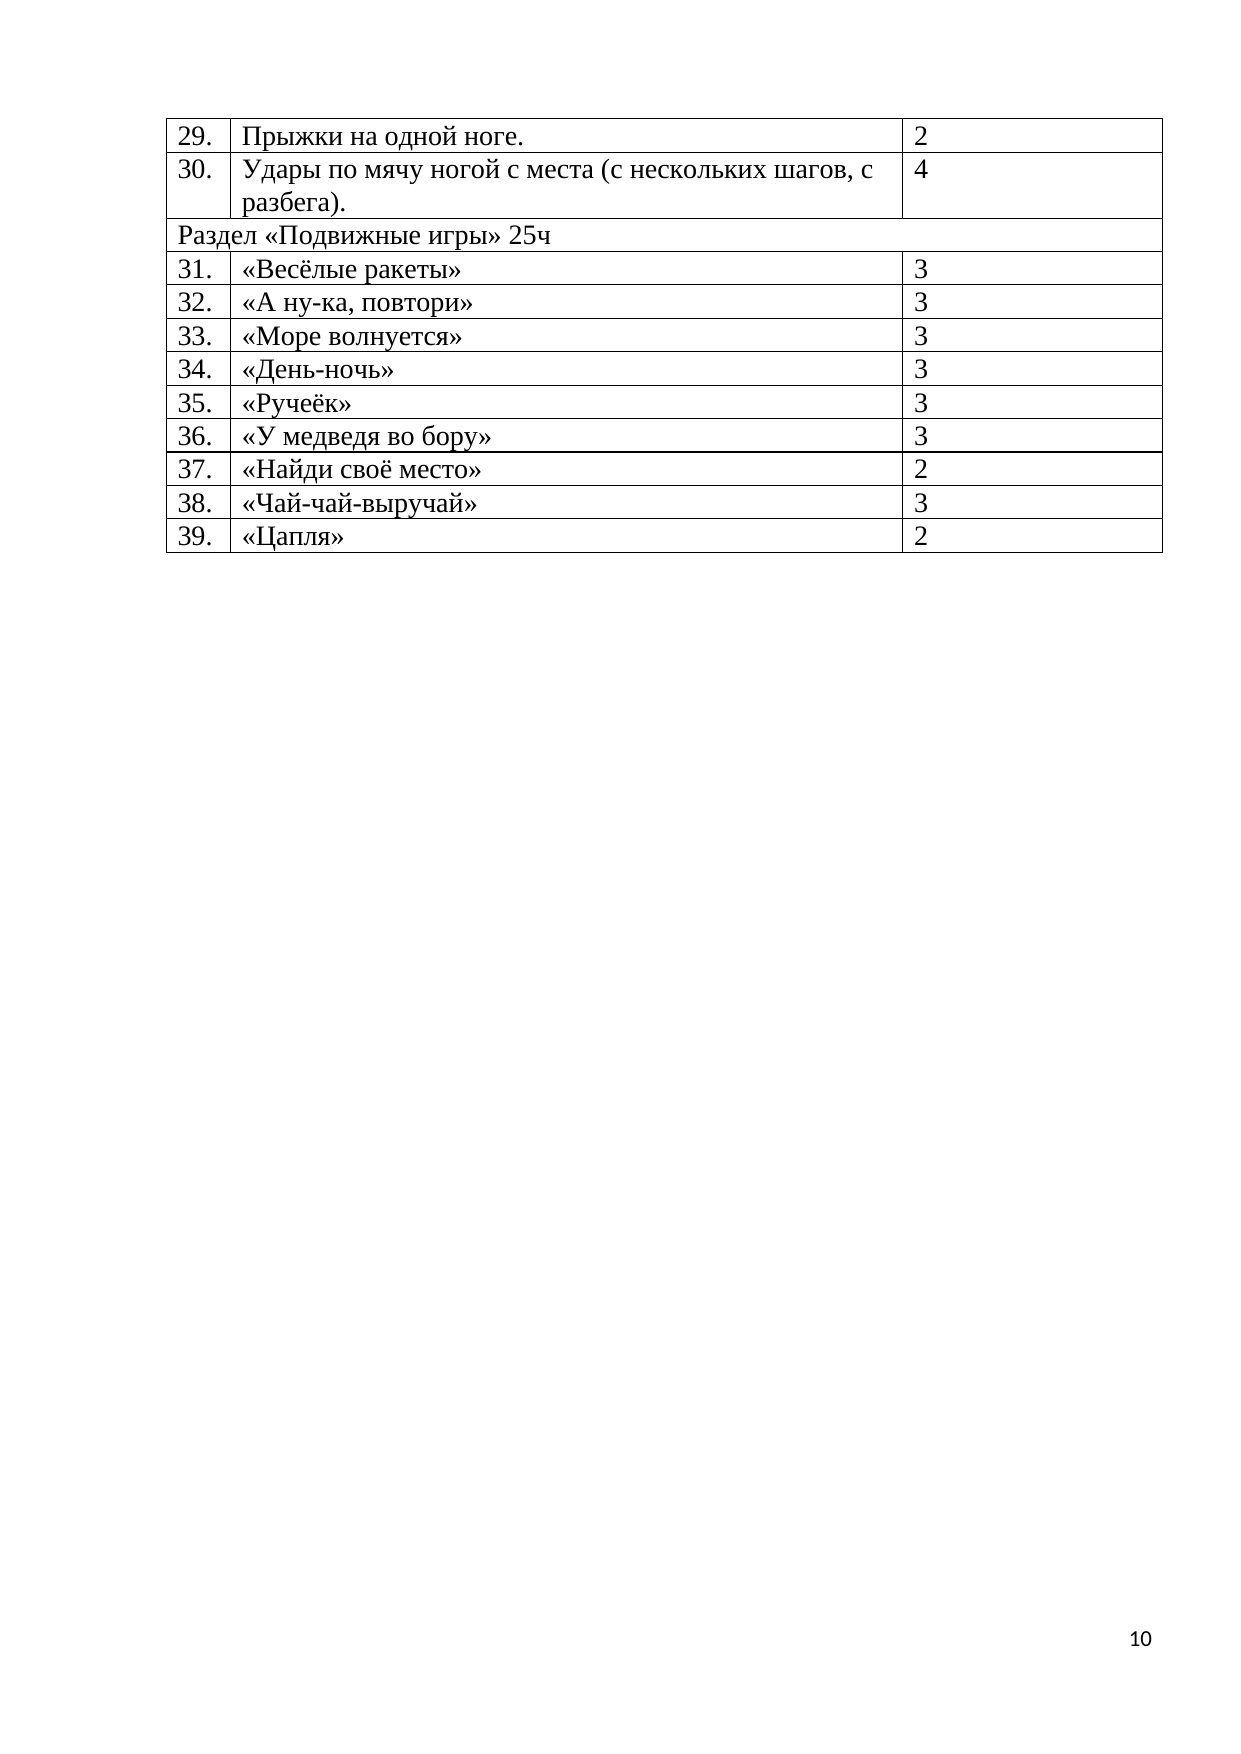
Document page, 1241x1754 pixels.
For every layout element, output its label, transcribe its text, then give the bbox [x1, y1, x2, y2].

table_cell 3 [903, 285, 1162, 318]
table_cell Раздел «Подвижные игры» 25ч [167, 219, 1162, 251]
table_cell «У медведя во бору» [231, 419, 902, 451]
table_cell 33. [167, 319, 230, 351]
table_cell 34. [167, 352, 230, 384]
table_cell 2 [903, 453, 1162, 485]
table_cell 37. [167, 453, 230, 485]
table_cell «День-ночь» [231, 352, 902, 384]
table_cell «Цапля» [231, 519, 902, 552]
table_cell 3 [903, 252, 1162, 284]
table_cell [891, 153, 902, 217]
table_cell 3 [903, 486, 1162, 518]
table_cell 30. [167, 153, 230, 217]
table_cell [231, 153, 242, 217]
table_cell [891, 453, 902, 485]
table_cell 2 [903, 519, 1162, 552]
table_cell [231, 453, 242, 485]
table_cell 39. [167, 519, 230, 552]
table_cell 32. [167, 285, 230, 318]
table_cell 3 [903, 419, 1162, 451]
table_cell 36. [167, 419, 230, 451]
table_cell 3 [903, 386, 1162, 418]
table_cell 31. [167, 252, 230, 284]
table_cell 35. [167, 386, 230, 418]
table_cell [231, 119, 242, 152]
table_cell 4 [903, 153, 1162, 217]
table_cell 2 [903, 119, 1162, 152]
table_cell 3 [903, 319, 1162, 351]
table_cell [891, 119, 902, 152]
table_cell 3 [903, 352, 1162, 384]
table_cell 38. [167, 486, 230, 518]
table_cell 29. [167, 119, 230, 152]
